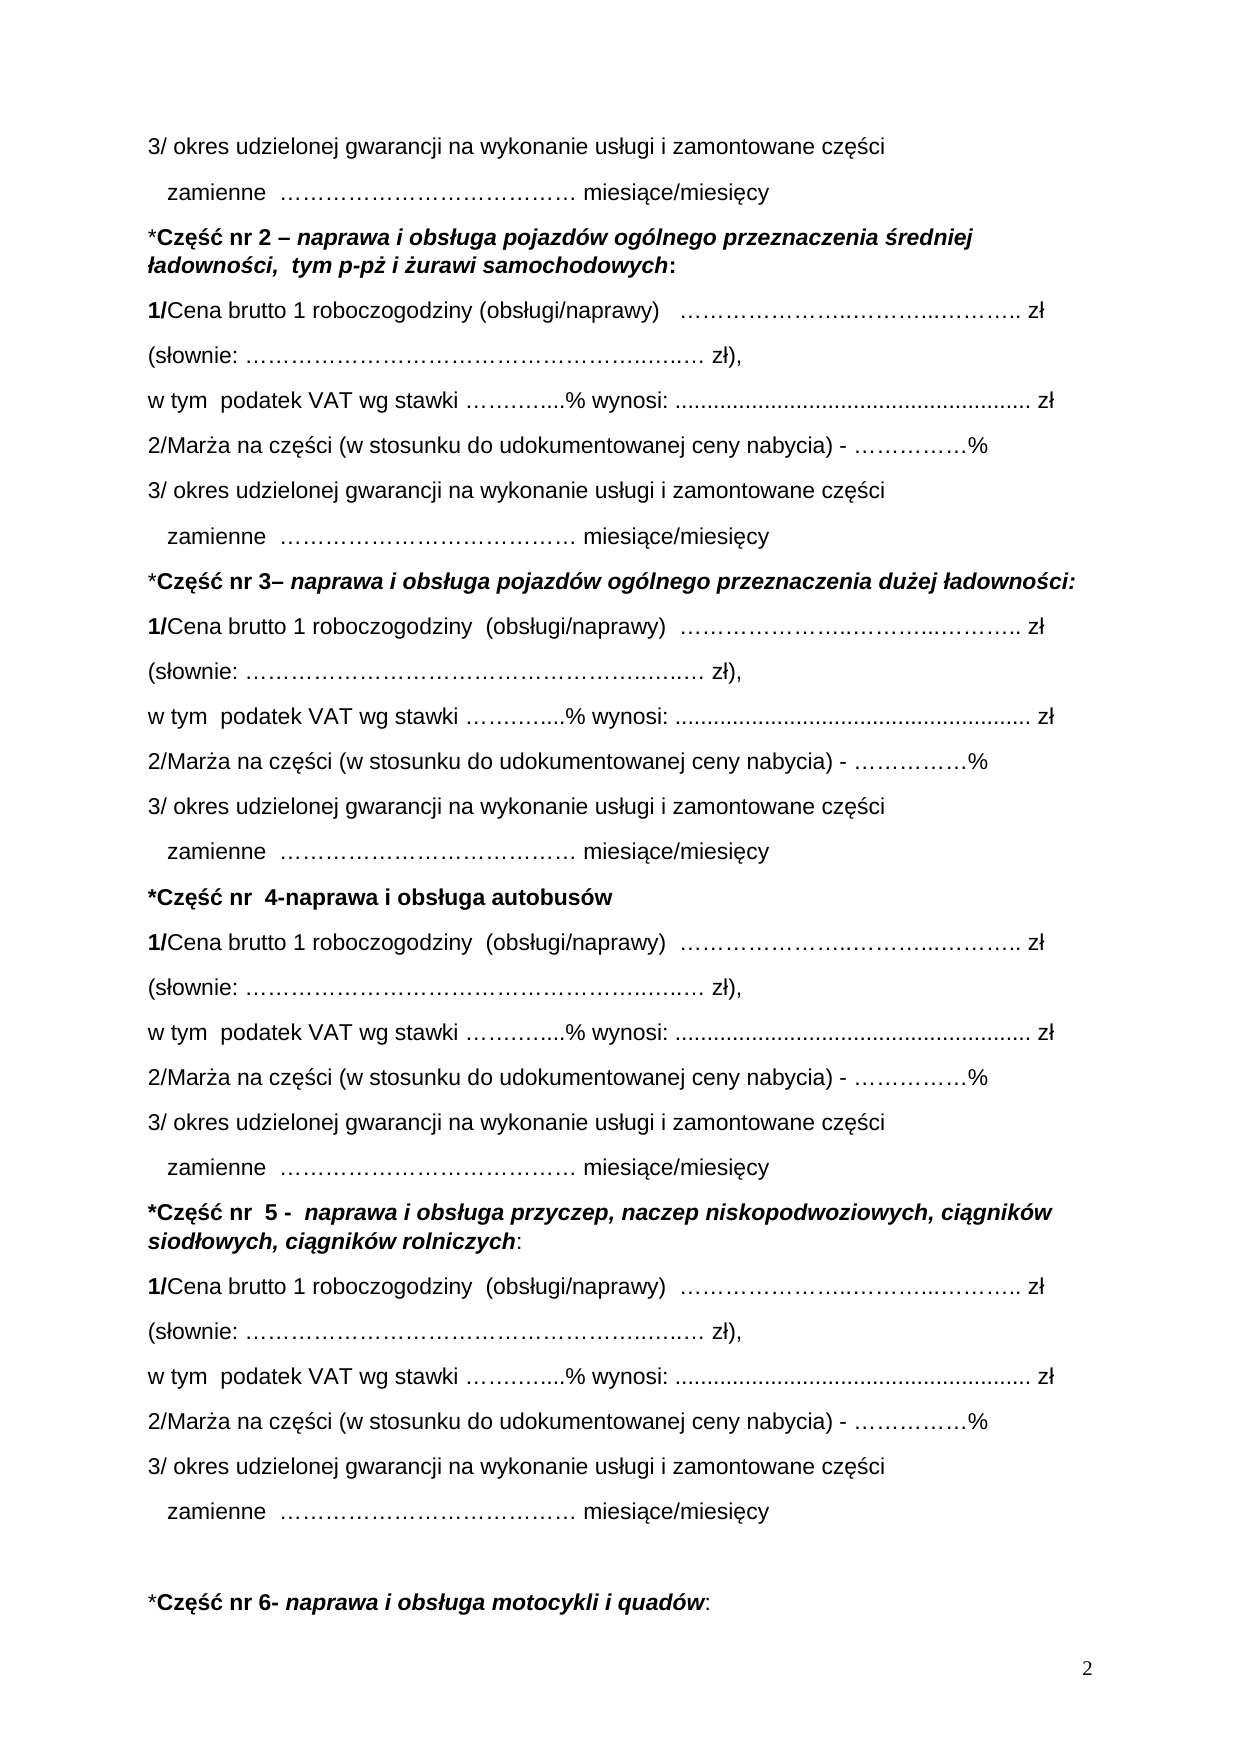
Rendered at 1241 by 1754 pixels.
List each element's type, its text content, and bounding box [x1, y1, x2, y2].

text zamienne ………………………………… miesiące/miesięcy [148, 1154, 1092, 1180]
text (słownie: ……………………………………………..…..… zł), [148, 974, 1092, 1000]
text 1/Cena brutto 1 roboczogodziny (obsługi/naprawy) …………………..………...……….. zł [148, 1273, 1092, 1299]
text zamienne ………………………………… miesiące/miesięcy [148, 838, 1092, 865]
text 2/Marża na części (w stosunku do udokumentowanej ceny nabycia) - ……………% [148, 1064, 1092, 1090]
text 1/Cena brutto 1 roboczogodziny (obsługi/naprawy) …………………..………...……….. zł [148, 613, 1092, 639]
text zamienne ………………………………… miesiące/miesięcy [148, 178, 1092, 205]
text (słownie: ……………………………………………..…..… zł), [148, 658, 1092, 684]
text *Część nr 4-naprawa i obsługa autobusów [148, 883, 1092, 910]
text w tym podatek VAT wg stawki …….…....% wynosi: ........................................................ zł [148, 1363, 1092, 1389]
text 3/ okres udzielonej gwarancji na wykonanie usługi i zamontowane części [148, 793, 1092, 819]
text *Część nr 2 – naprawa i obsługa pojazdów ogólnego przeznaczenia średniej ładowności, tym p-pż i żurawi samochodowych: [148, 223, 1092, 278]
text 3/ okres udzielonej gwarancji na wykonanie usługi i zamontowane części [148, 1453, 1092, 1479]
text 3/ okres udzielonej gwarancji na wykonanie usługi i zamontowane części [148, 1109, 1092, 1135]
text 2/Marża na części (w stosunku do udokumentowanej ceny nabycia) - ……………% [148, 1408, 1092, 1434]
text w tym podatek VAT wg stawki …….…....% wynosi: ........................................................ zł [148, 703, 1092, 729]
text 3/ okres udzielonej gwarancji na wykonanie usługi i zamontowane części [148, 477, 1092, 504]
text zamienne ………………………………… miesiące/miesięcy [148, 1498, 1092, 1524]
text 1/Cena brutto 1 roboczogodziny (obsługi/naprawy) …………………..………...……….. zł [148, 928, 1092, 955]
text (słownie: ……………………………………………..…..… zł), [148, 1318, 1092, 1344]
text *Część nr 5 - naprawa i obsługa przyczep, naczep niskopodwoziowych, ciągników siodłowych, ciągników rolniczych: [148, 1199, 1092, 1254]
text 2/Marża na części (w stosunku do udokumentowanej ceny nabycia) - ……………% [148, 748, 1092, 774]
text w tym podatek VAT wg stawki …….…....% wynosi: ........................................................ zł [148, 1019, 1092, 1045]
text 3/ okres udzielonej gwarancji na wykonanie usługi i zamontowane części [148, 133, 1092, 160]
text 2/Marża na części (w stosunku do udokumentowanej ceny nabycia) - ……………% [148, 432, 1092, 459]
text zamienne ………………………………… miesiące/miesięcy [148, 523, 1092, 549]
text w tym podatek VAT wg stawki …….…....% wynosi: ........................................................ zł [148, 387, 1092, 414]
text *Część nr 6- naprawa i obsługa motocykli i quadów: [148, 1588, 1092, 1615]
text (słownie: ……………………………………………..…..… zł), [148, 342, 1092, 368]
text *Część nr 3– naprawa i obsługa pojazdów ogólnego przeznaczenia dużej ładowności: [148, 568, 1092, 594]
text 1/Cena brutto 1 roboczogodziny (obsługi/naprawy) …………………..………...……….. zł [148, 297, 1092, 323]
